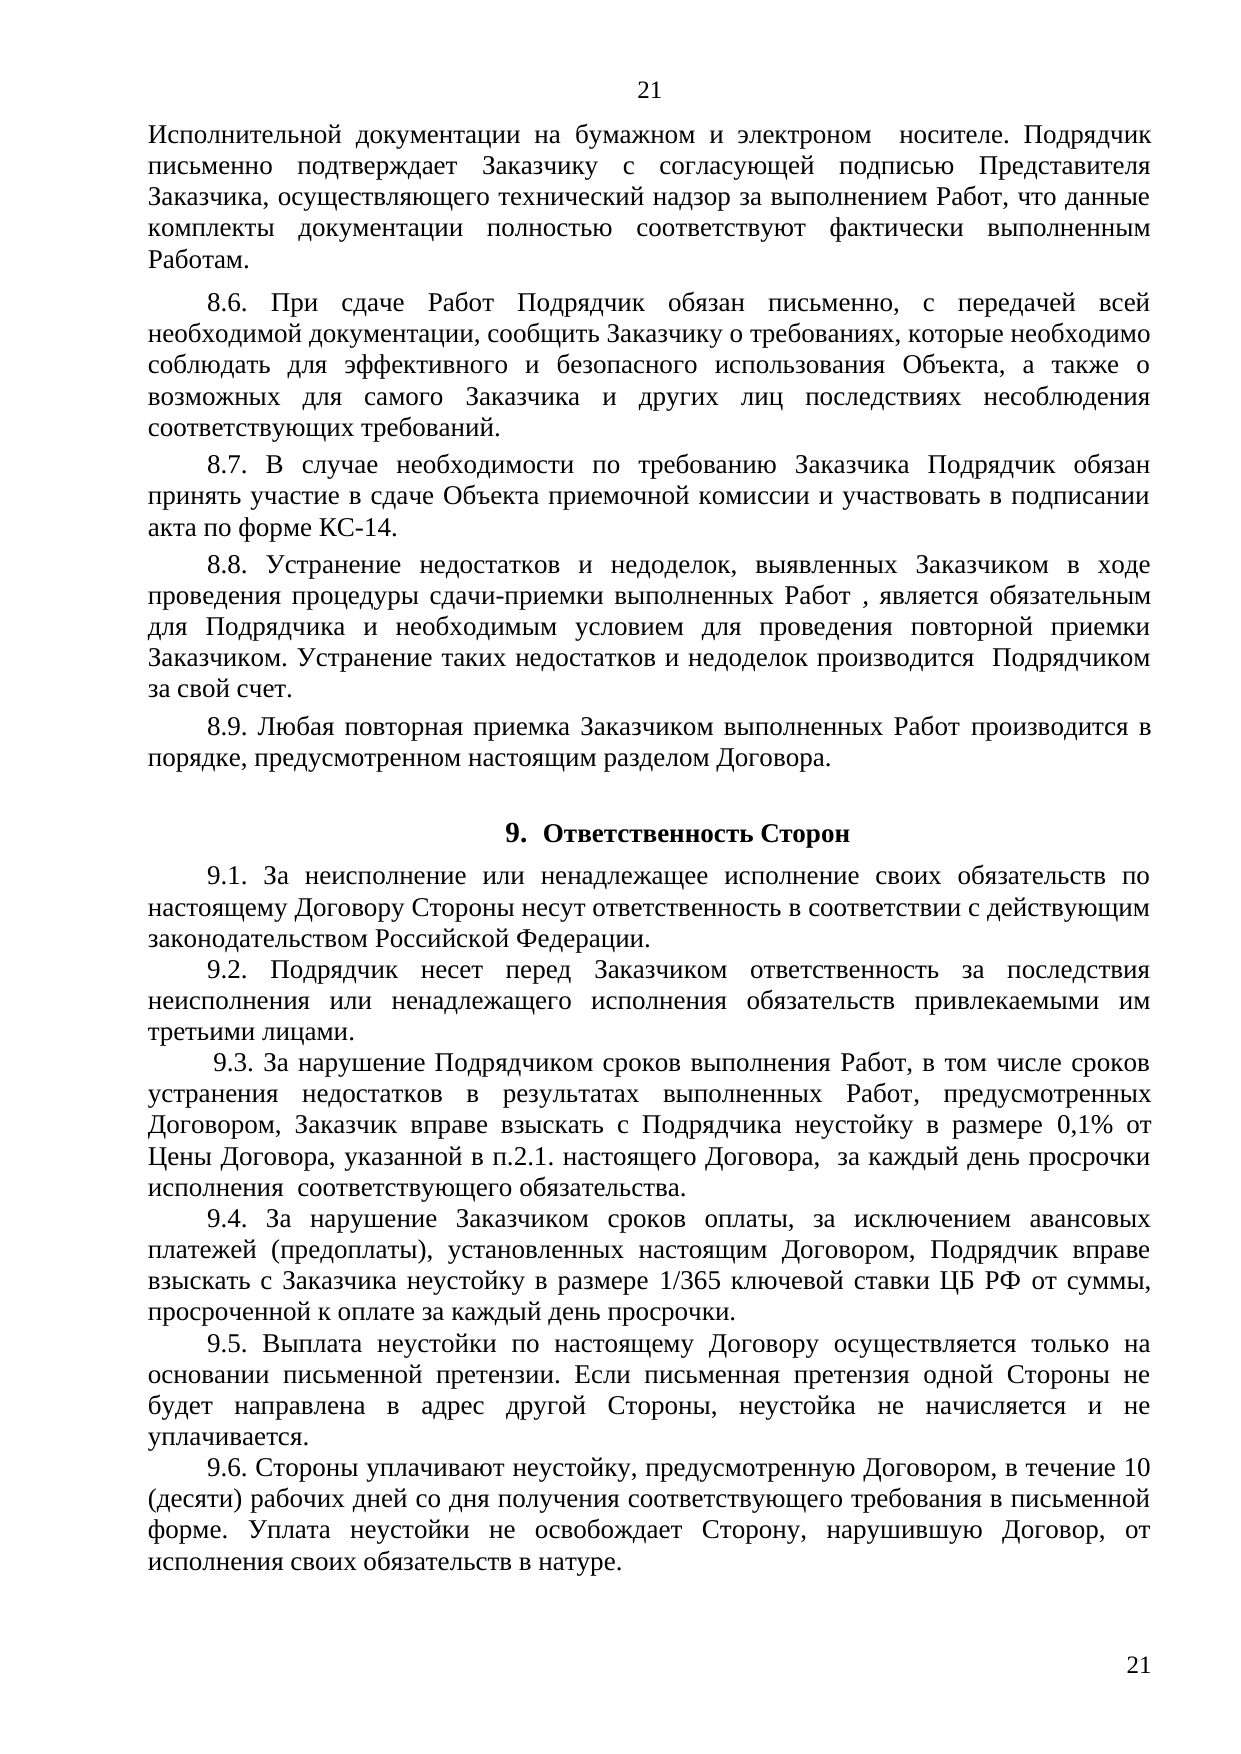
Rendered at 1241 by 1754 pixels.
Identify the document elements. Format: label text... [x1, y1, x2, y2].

text 8.7. В случае необходимости по требованию Заказчика Подрядчик обязан принять участие в сдаче Объекта приемочной комиссии и участвовать в подписании акта по форме КС-14. [148, 448, 1152, 542]
text 8.8. Устранение недостатков и недоделок, выявленных Заказчиком в ходе проведения процедуры сдачи-приемки выполненных Работ , является обязательным для Подрядчика и необходимым условием для проведения повторной приемки Заказчиком. Устранение таких недостатков и недоделок производится Подрядчиком за свой счет. [148, 548, 1152, 704]
text 9.3. За нарушение Подрядчиком сроков выполнения Работ, в том числе сроков устранения недостатков в результатах выполненных Работ, предусмотренных Договором, Заказчик вправе взыскать с Подрядчика неустойку в размере 0,1% от Цены Договора, указанной в п.2.1. настоящего Договора, за каждый день просрочки исполнения соответствующего обязательства. [148, 1046, 1152, 1202]
list Ответственность Сторон [204, 815, 1152, 848]
text 9.6. Стороны уплачивают неустойку, предусмотренную Договором, в течение 10 (десяти) рабочих дней со дня получения соответствующего требования в письменной форме. Уплата неустойки не освобождает Сторону, нарушившую Договор, от исполнения своих обязательств в натуре. [148, 1451, 1152, 1576]
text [148, 118, 1152, 274]
text 9.1. За неисполнение или ненадлежащее исполнение своих обязательств по настоящему Договору Стороны несут ответственность в соответствии с действующим законодательством Российской Федерации. [148, 859, 1152, 953]
text 8.9. Любая повторная приемка Заказчиком выполненных Работ производится в порядке, предусмотренном настоящим разделом Договора. [148, 710, 1152, 772]
text 9.2. Подрядчик несет перед Заказчиком ответственность за последствия неисполнения или ненадлежащего исполнения обязательств привлекаемыми им третьими лицами. [148, 953, 1152, 1046]
text 8.6. При сдаче Работ Подрядчик обязан письменно, с передачей всей необходимой документации, сообщить Заказчику о требованиях, которые необходимо соблюдать для эффективного и безопасного использования Объекта, а также о возможных для самого Заказчика и других лиц последствиях несоблюдения соответствующих требований. [148, 286, 1152, 442]
text 9.4. За нарушение Заказчиком сроков оплаты, за исключением авансовых платежей (предоплаты), установленных настоящим Договором, Подрядчик вправе взыскать с Заказчика неустойку в размере 1/365 ключевой ставки ЦБ РФ от суммы, просроченной к оплате за каждый день просрочки. [148, 1202, 1152, 1327]
text 9.5. Выплата неустойки по настоящему Договору осуществляется только на основании письменной претензии. Если письменная претензия одной Стороны не будет направлена в адрес другой Стороны, неустойка не начисляется и не уплачивается. [148, 1327, 1152, 1451]
